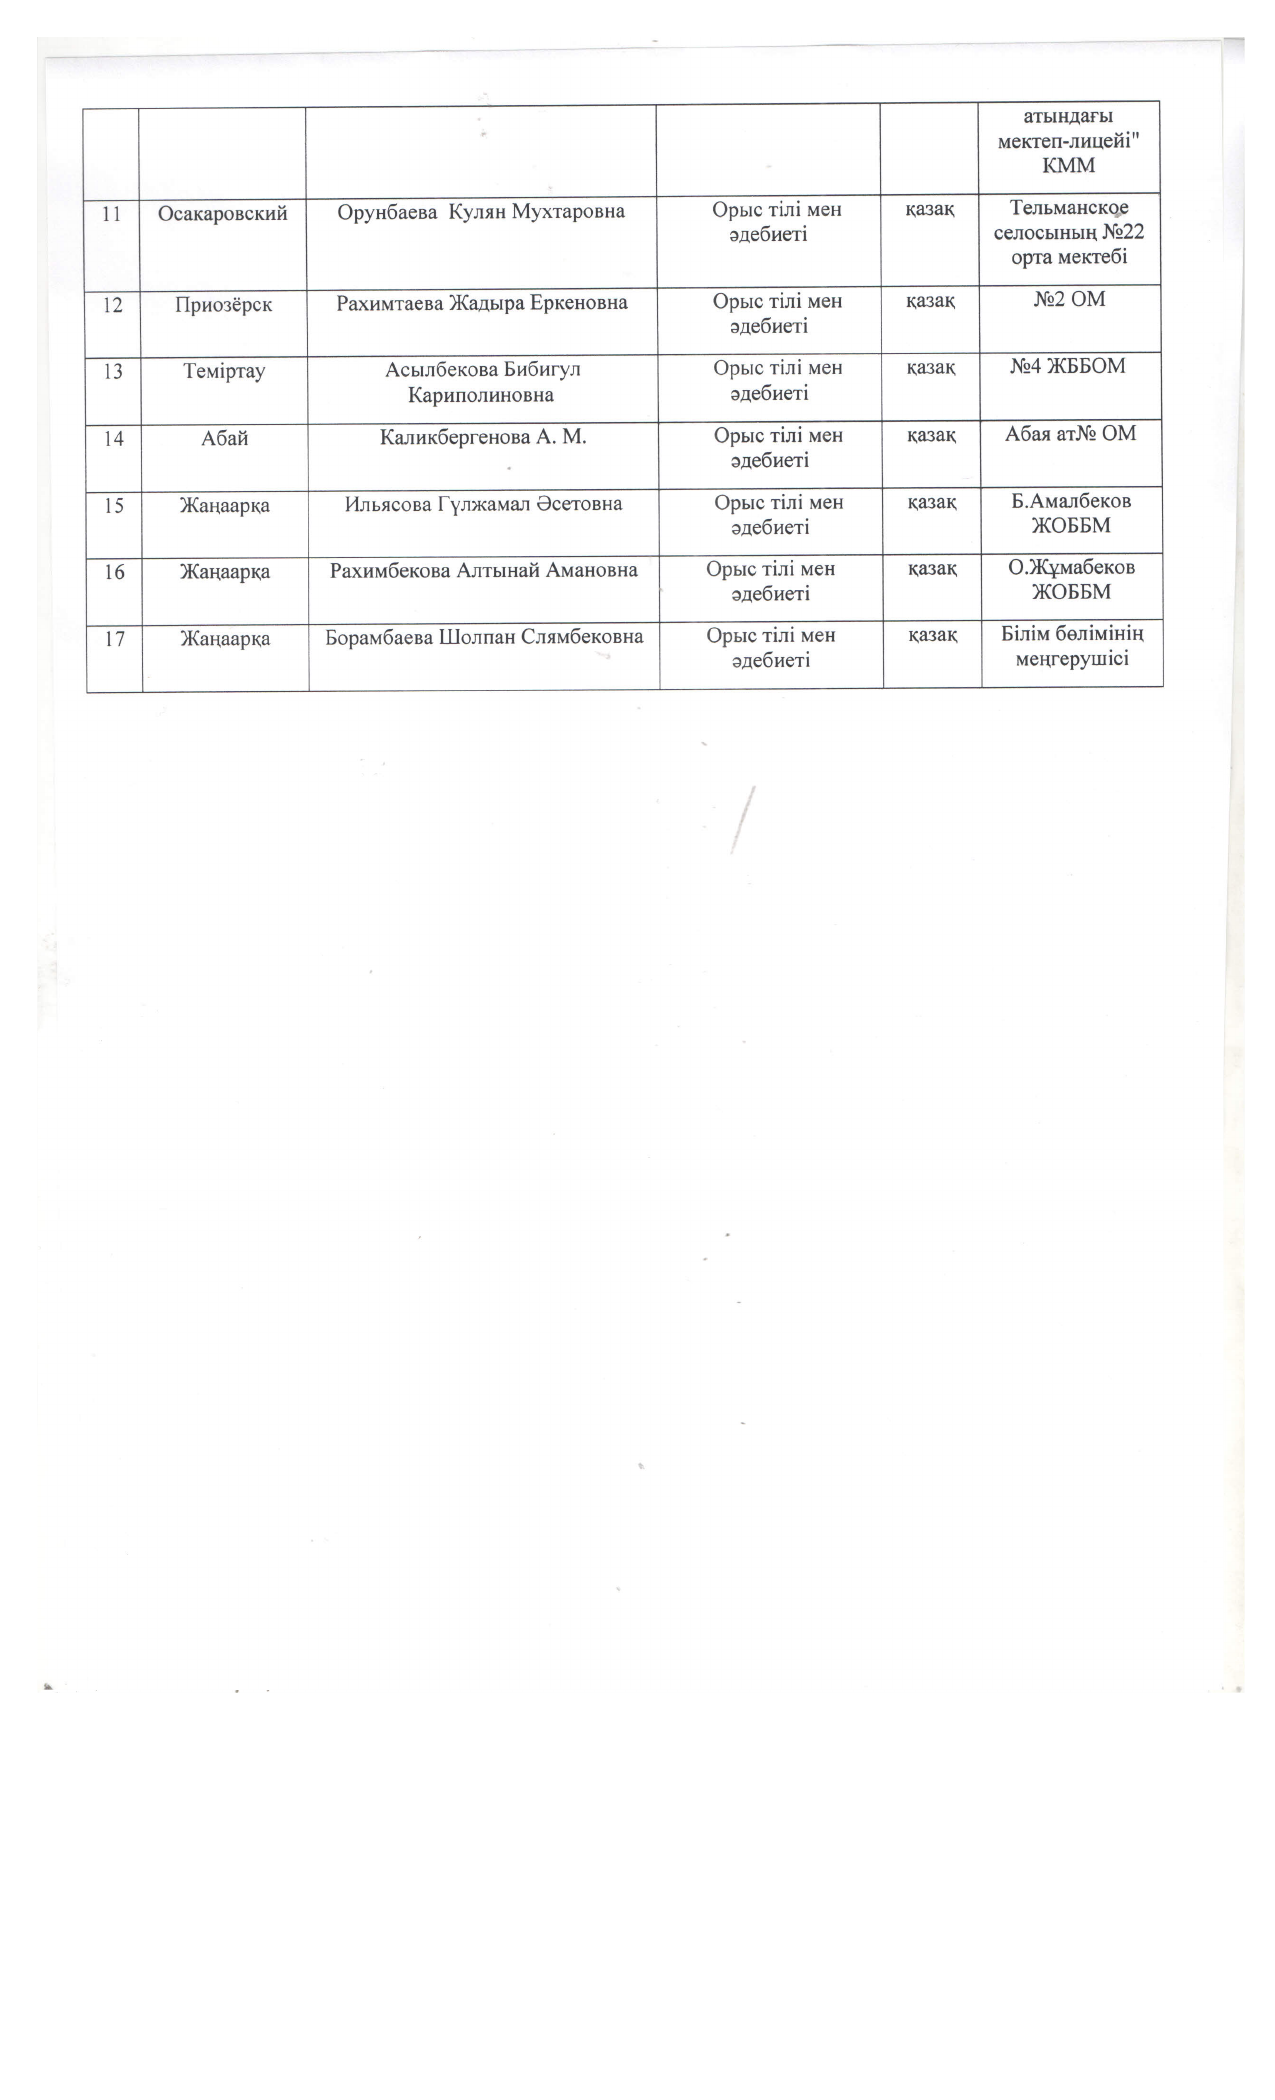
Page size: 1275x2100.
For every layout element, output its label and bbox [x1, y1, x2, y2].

picture [37, 37, 1245, 1693]
